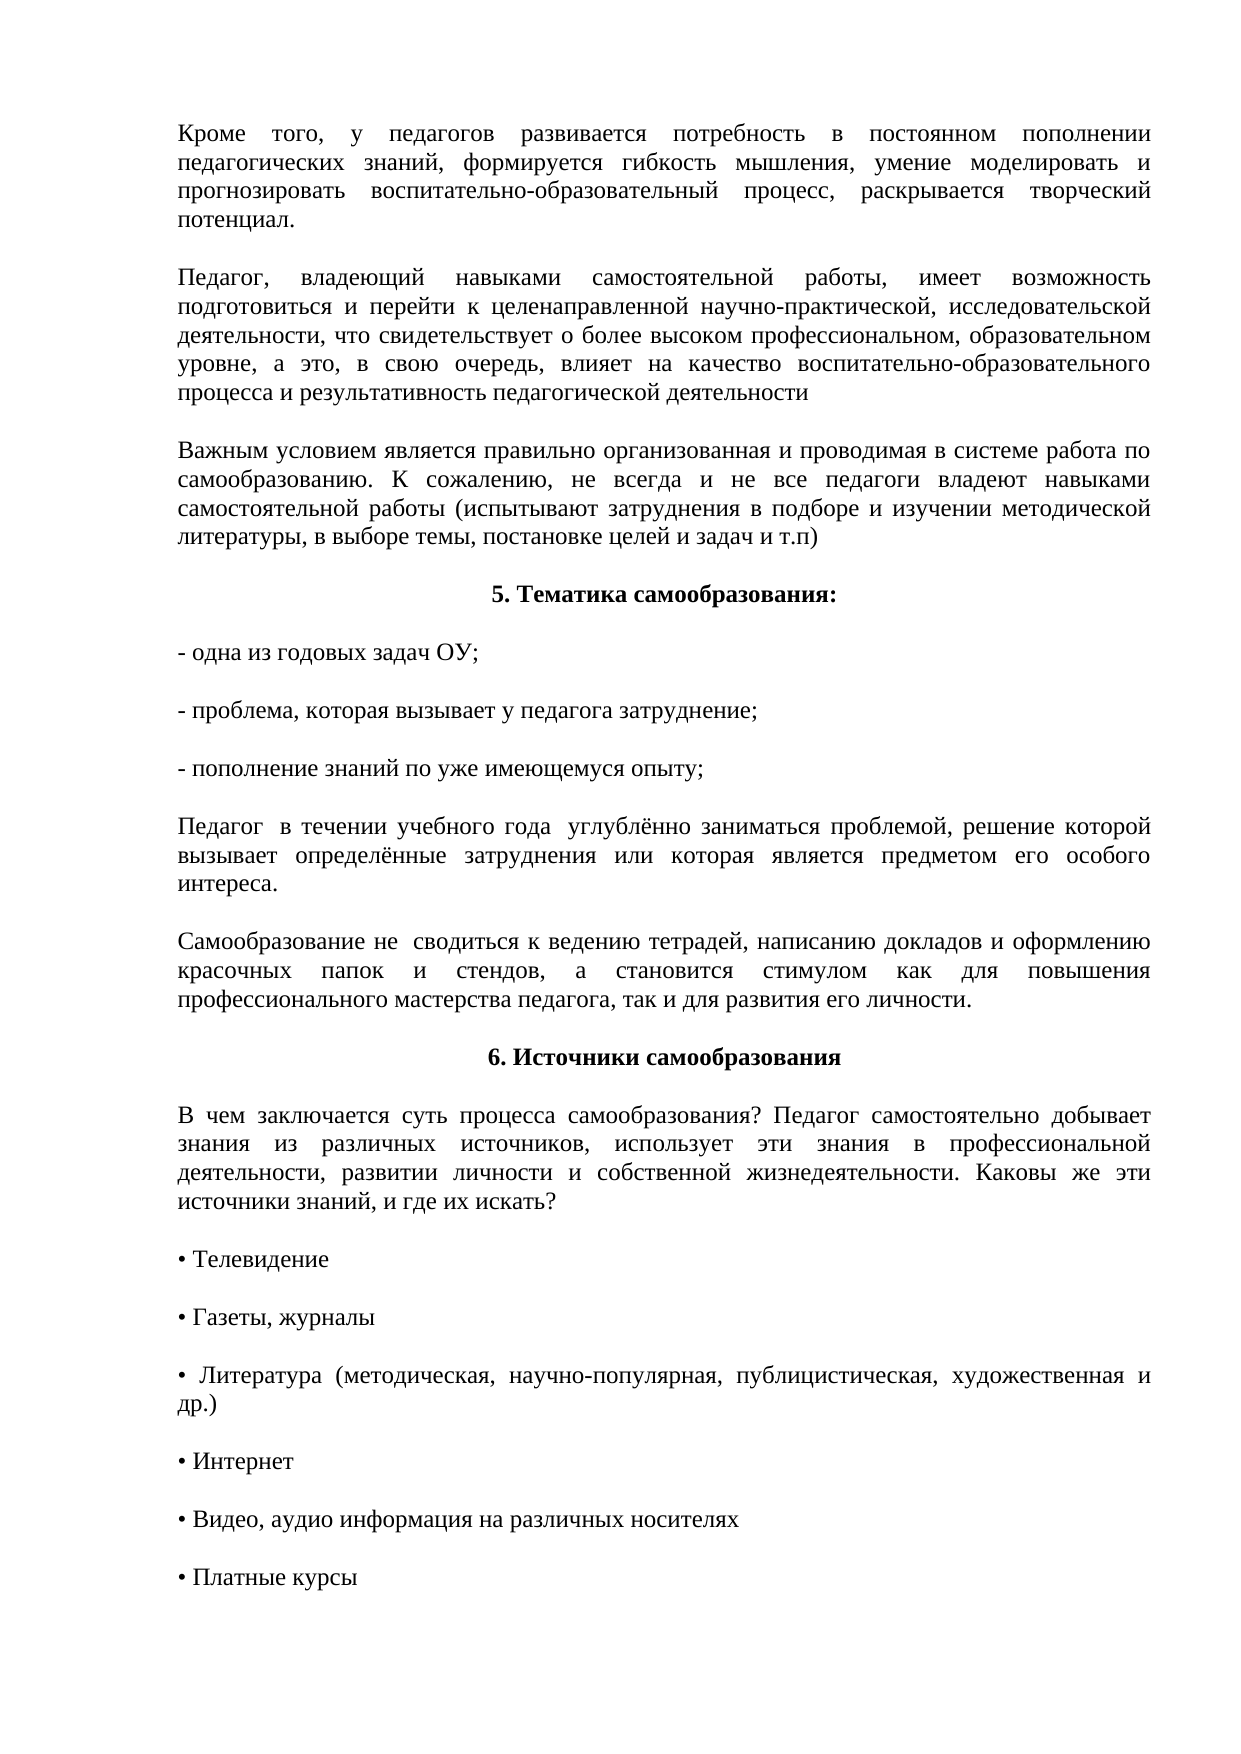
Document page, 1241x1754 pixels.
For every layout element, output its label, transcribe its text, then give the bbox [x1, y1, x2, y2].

text Кроме того, у педагогов развивается потребность в постоянном пополнении педагогических знаний, формируется гибкость мышления, умение моделировать и прогнозировать воспитательно-образовательный процесс, раскрывается творческий потенциал. [177, 118, 1152, 233]
text Важным условием является правильно организованная и проводимая в системе работа по самообразованию. К сожалению, не всегда и не все педагоги владеют навыками самостоятельной работы (испытывают затруднения в подборе и изучении методической литературы, в выборе темы, постановке целей и задач и т.п) [177, 435, 1152, 550]
text - одна из годовых задач ОУ; [177, 637, 1152, 666]
text Педагог в течении учебного года углублённо заниматься проблемой, решение которой вызывает определённые затруднения или которая является предметом его особого интереса. [177, 811, 1152, 897]
text • Интернет [177, 1446, 1152, 1475]
text 5. Тематика самообразования: [177, 579, 1152, 608]
text • Платные курсы [177, 1562, 1152, 1591]
text • Видео, аудио информация на различных носителях [177, 1504, 1152, 1533]
text • Литература (методическая, научно-популярная, публицистическая, художественная и др.) [177, 1360, 1152, 1417]
text • Газеты, журналы [177, 1302, 1152, 1331]
text Педагог, владеющий навыками самостоятельной работы, имеет возможность подготовиться и перейти к целенаправленной научно-практической, исследовательской деятельности, что свидетельствует о более высоком профессиональном, образовательном уровне, а это, в свою очередь, влияет на качество воспитательно-образовательного процесса и результативность педагогической деятельности [177, 262, 1152, 406]
text • Телевидение [177, 1244, 1152, 1273]
text В чем заключается суть процесса самообразования? Педагог самостоятельно добывает знания из различных источников, использует эти знания в профессиональной деятельности, развитии личности и собственной жизнедеятельности. Каковы же эти источники знаний, и где их искать? [177, 1100, 1152, 1215]
text Самообразование не сводиться к ведению тетрадей, написанию докладов и оформлению красочных папок и стендов, а становится стимулом как для повышения профессионального мастерства педагога, так и для развития его личности. [177, 926, 1152, 1013]
text - проблема, которая вызывает у педагога затруднение; [177, 695, 1152, 724]
text - пополнение знаний по уже имеющемуся опыту; [177, 753, 1152, 782]
text 6. Источники самообразования [177, 1042, 1152, 1071]
